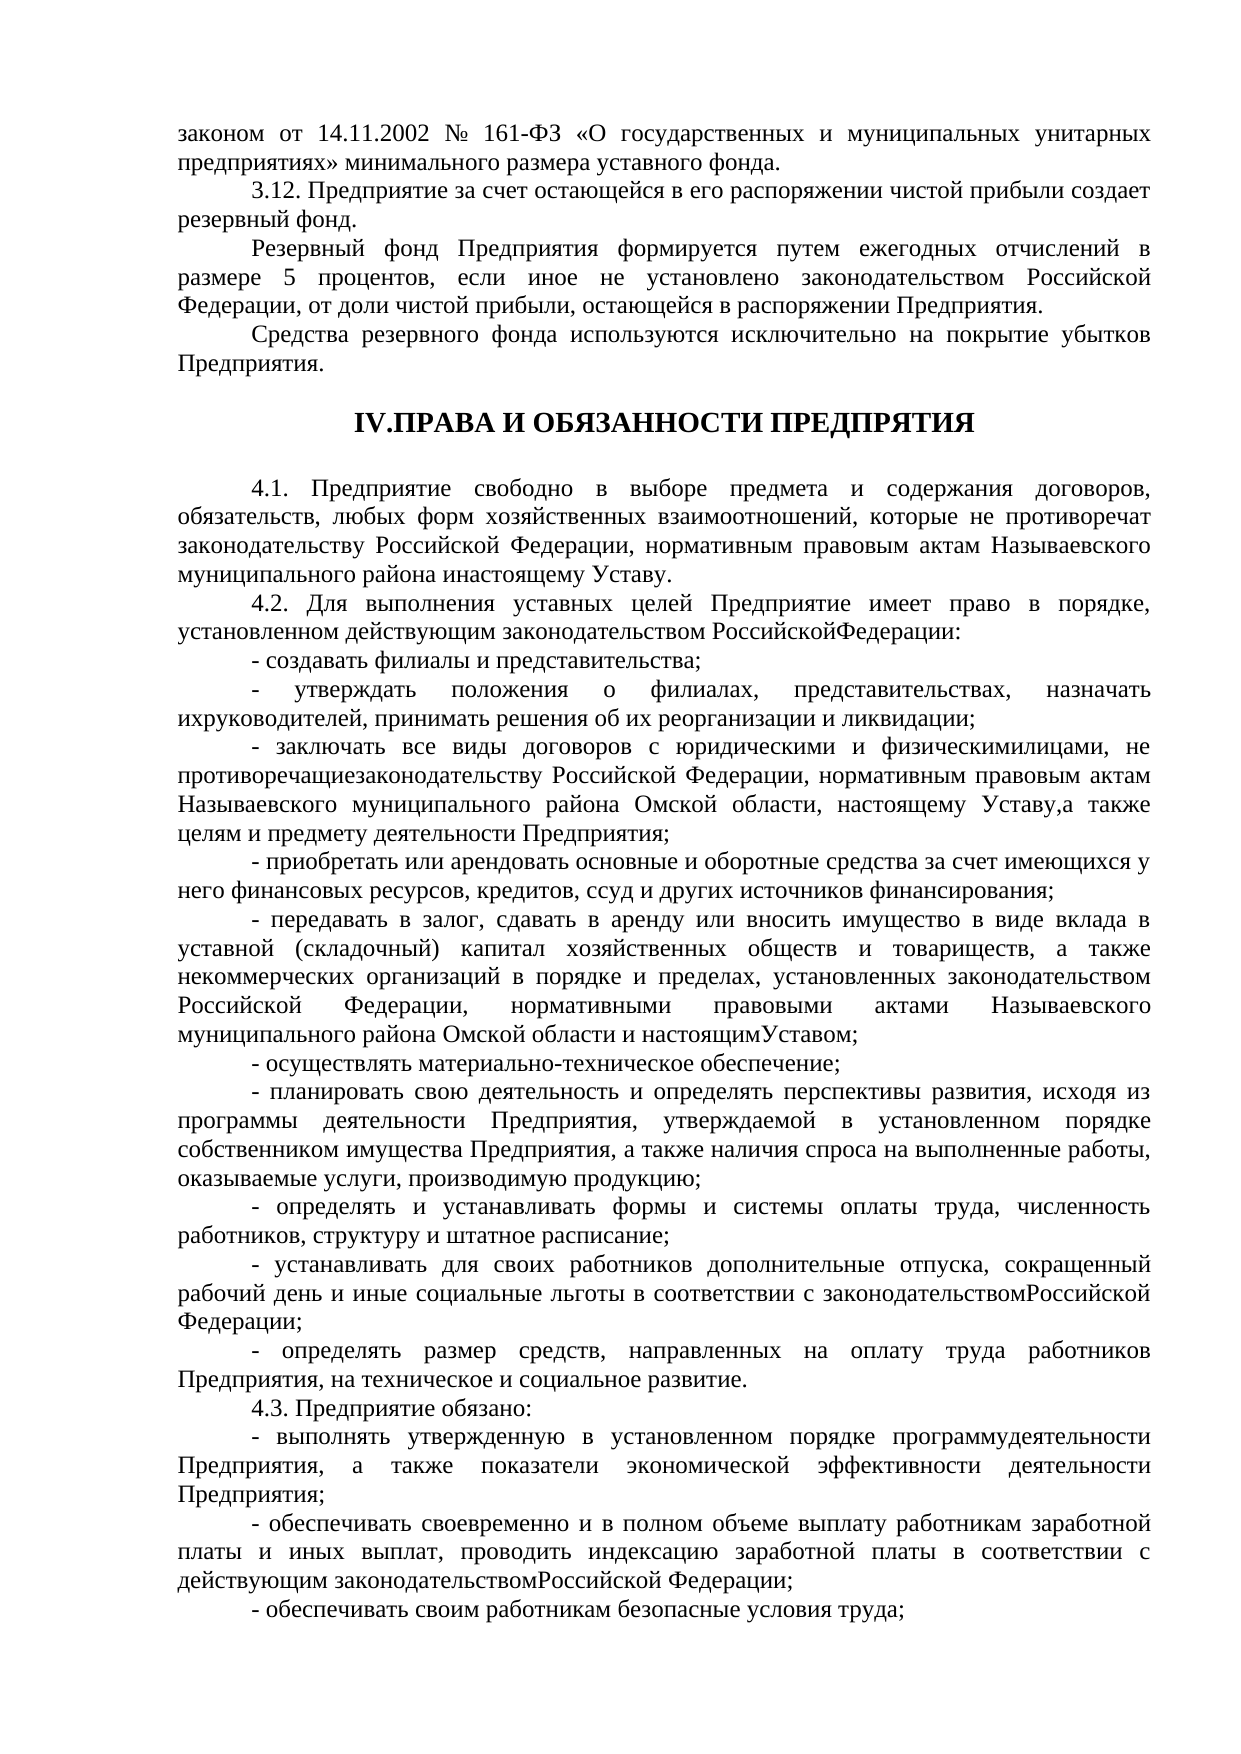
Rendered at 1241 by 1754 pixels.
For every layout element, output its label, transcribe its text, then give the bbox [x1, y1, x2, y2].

text - определять и устанавливать формы и системы оплаты труда, численность работников, структуру и штатное расписание; [177, 1191, 1152, 1249]
text - осуществлять материально-техническое обеспечение; [177, 1048, 1152, 1076]
text 4.1. Предприятие свободно в выборе предмета и содержания договоров, обязательств, любых форм хозяйственных взаимоотношений, которые не противоречат законодательству Российской Федерации, нормативным правовым актам Называевского муниципального района инастоящему Уставу. [177, 473, 1152, 588]
text - утверждать положения о филиалах, представительствах, назначать ихруководителей, принимать решения об их реорганизации и ликвидации; [177, 674, 1152, 731]
text - обеспечивать своим работникам безопасные условия труда; [177, 1594, 1152, 1623]
text - передавать в залог, сдавать в аренду или вносить имущество в виде вклада в уставной (складочный) капитал хозяйственных обществ и товариществ, а также некоммерческих организаций в порядке и пределах, установленных законодательством Российской Федерации, нормативными правовыми актами Называевского муниципального района Омской области и настоящимУставом; [177, 904, 1152, 1048]
text 4.2. Для выполнения уставных целей Предприятие имеет право в порядке, установленном действующим законодательством РоссийскойФедерации: [177, 588, 1152, 645]
text - обеспечивать своевременно и в полном объеме выплату работникам заработной платы и иных выплат, проводить индексацию заработной платы в соответствии с действующим законодательствомРоссийской Федерации; [177, 1508, 1152, 1594]
text - приобретать или арендовать основные и оборотные средства за счет имеющихся у него финансовых ресурсов, кредитов, ссуд и других источников финансирования; [177, 846, 1152, 904]
text - выполнять утвержденную в установленном порядке программудеятельности Предприятия, а также показатели экономической эффективности деятельности Предприятия; [177, 1421, 1152, 1508]
text 3.12. Предприятие за счет остающейся в его распоряжении чистой прибыли создает резервный фонд. [177, 176, 1152, 233]
text Резервный фонд Предприятия формируется путем ежегодных отчислений в размере 5 процентов, если иное не установлено законодательством Российской Федерации, от доли чистой прибыли, остающейся в распоряжении Предприятия. [177, 233, 1152, 319]
text IV.ПРАВА И ОБЯЗАННОСТИ ПРЕДПРЯТИЯ [177, 406, 1152, 439]
text 4.3. Предприятие обязано: [177, 1393, 1152, 1421]
text - определять размер средств, направленных на оплату труда работников Предприятия, на техническое и социальное развитие. [177, 1335, 1152, 1393]
text - планировать свою деятельность и определять перспективы развития, исходя из программы деятельности Предприятия, утверждаемой в установленном порядке собственником имущества Предприятия, а также наличия спроса на выполненные работы, оказываемые услуги, производимую продукцию; [177, 1076, 1152, 1191]
text - создавать филиалы и представительства; [177, 645, 1152, 674]
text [177, 118, 1152, 176]
text - устанавливать для своих работников дополнительные отпуска, сокращенный рабочий день и иные социальные льготы в соответствии с законодательствомРоссийской Федерации; [177, 1249, 1152, 1335]
text Средства резервного фонда используются исключительно на покрытие убытков Предприятия. [177, 319, 1152, 377]
text - заключать все виды договоров с юридическими и физическимилицами, не противоречащиезаконодательству Российской Федерации, нормативным правовым актам Называевского муниципального района Омской области, настоящему Уставу,а также целям и предмету деятельности Предприятия; [177, 731, 1152, 846]
